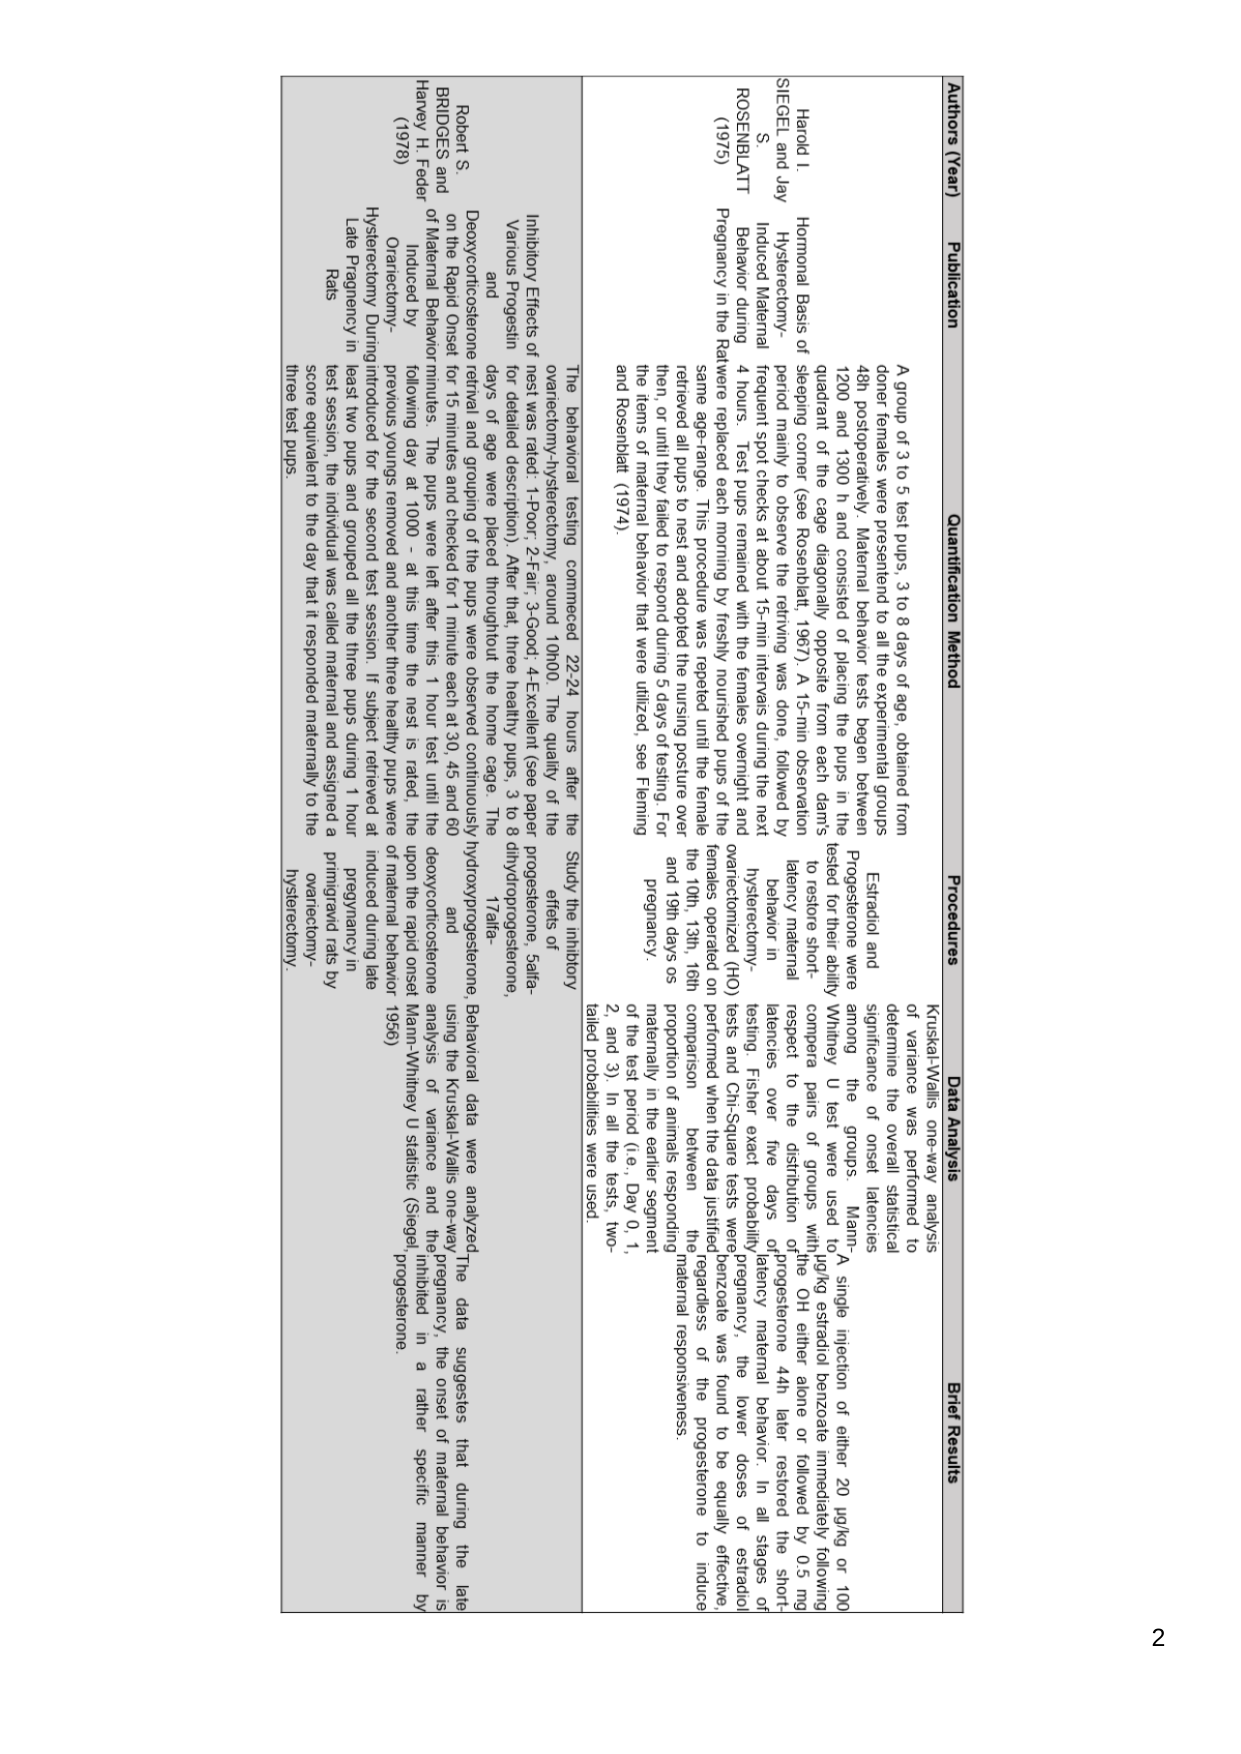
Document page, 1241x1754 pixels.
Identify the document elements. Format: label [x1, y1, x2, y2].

picture [273, 77, 969, 1613]
